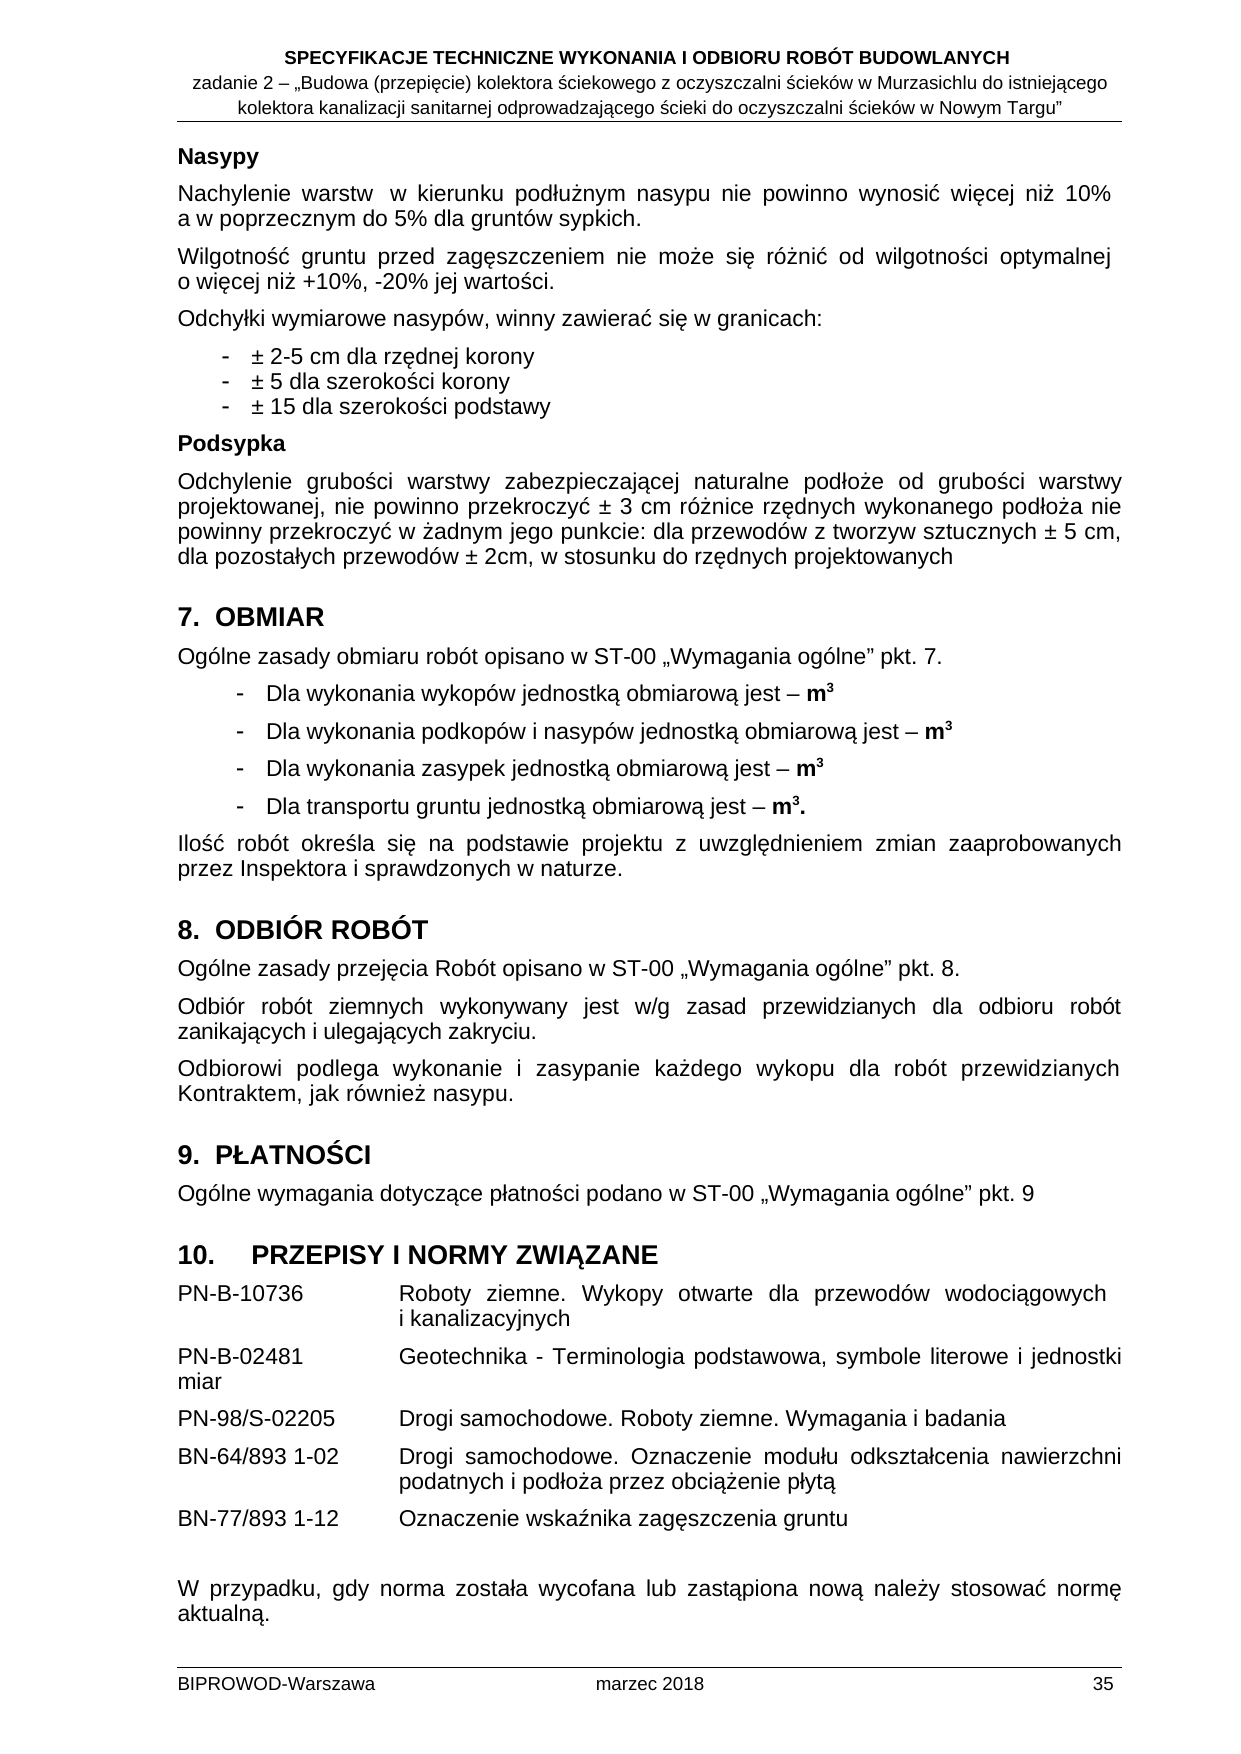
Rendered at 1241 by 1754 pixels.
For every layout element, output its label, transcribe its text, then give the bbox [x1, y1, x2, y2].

list ODBIÓR ROBÓT [177, 919, 1122, 944]
text BN-77/893 1-12 Oznaczenie wskaźnika zagęszczenia gruntu [177, 1507, 1122, 1532]
text Wilgotność gruntu przed zagęszczeniem nie może się różnić od wilgotności optymalnej o więcej niż +10%, -20% jej wartości. [177, 244, 1122, 294]
list PŁATNOŚCI [177, 1144, 1122, 1169]
text Ogólne wymagania dotyczące płatności podano w ST-00 „Wymagania ogólne” pkt. 9 [177, 1182, 1122, 1207]
list ± 15 dla szerokości podstawy [222, 394, 1122, 419]
text Odbiorowi podlega wykonanie i zasypanie każdego wykopu dla robót przewidzianych Kontraktem, jak również nasypu. [177, 1057, 1122, 1107]
text Odchyłki wymiarowe nasypów, winny zawierać się w granicach: [177, 307, 1122, 332]
text Nasypy [177, 144, 1122, 169]
list PRZEPISY I NORMY ZWIĄZANE [177, 1244, 1122, 1269]
text PN-B-10736 Roboty ziemne. Wykopy otwarte dla przewodów wodociągowych i kanalizacyjnych [177, 1282, 1122, 1332]
list ± 5 dla szerokości korony [222, 369, 1122, 394]
text Odbiór robót ziemnych wykonywany jest w/g zasad przewidzianych dla odbioru robót zanikających i ulegających zakryciu. [177, 994, 1122, 1044]
text Ogólne zasady przejęcia Robót opisano w ST-00 „Wymagania ogólne” pkt. 8. [177, 957, 1122, 982]
list Dla wykonania zasypek jednostką obmiarową jest – m3 [236, 757, 1122, 782]
text Odchylenie grubości warstwy zabezpieczającej naturalne podłoże od grubości warstwy projektowanej, nie powinno przekroczyć ± 3 cm różnice rzędnych wykonanego podłoża nie powinny przekroczyć w żadnym jego punkcie: dla przewodów z tworzyw sztucznych ± 5 cm, dla pozostałych przewodów ± 2cm, w stosunku do rzędnych projektowanych [177, 469, 1122, 569]
text BN-64/893 1-02 Drogi samochodowe. Oznaczenie modułu odkształcenia nawierzchni podatnych i podłoża przez obciążenie płytą [177, 1444, 1122, 1494]
text Podsypka [177, 432, 1122, 457]
list Dla wykonania wykopów jednostką obmiarową jest – m3 [236, 682, 1122, 707]
text Nachylenie warstw w kierunku podłużnym nasypu nie powinno wynosić więcej niż 10% a w poprzecznym do 5% dla gruntów sypkich. [177, 182, 1122, 232]
text PN-98/S-02205 Drogi samochodowe. Roboty ziemne. Wymagania i badania [177, 1407, 1122, 1432]
list OBMIAR [177, 607, 1122, 632]
list Dla transportu gruntu jednostką obmiarową jest – m3. [236, 794, 1122, 819]
list Dla wykonania podkopów i nasypów jednostką obmiarową jest – m3 [236, 719, 1122, 744]
text W przypadku, gdy norma została wycofana lub zastąpiona nową należy stosować normę aktualną. [177, 1577, 1122, 1627]
text Ogólne zasady obmiaru robót opisano w ST-00 „Wymagania ogólne” pkt. 7. [177, 644, 1122, 669]
text PN-B-02481 Geotechnika - Terminologia podstawowa, symbole literowe i jednostki miar [177, 1344, 1122, 1394]
list ± 2-5 cm dla rzędnej korony [222, 344, 1122, 369]
text Ilość robót określa się na podstawie projektu z uwzględnieniem zmian zaaprobowanych przez Inspektora i sprawdzonych w naturze. [177, 832, 1122, 882]
